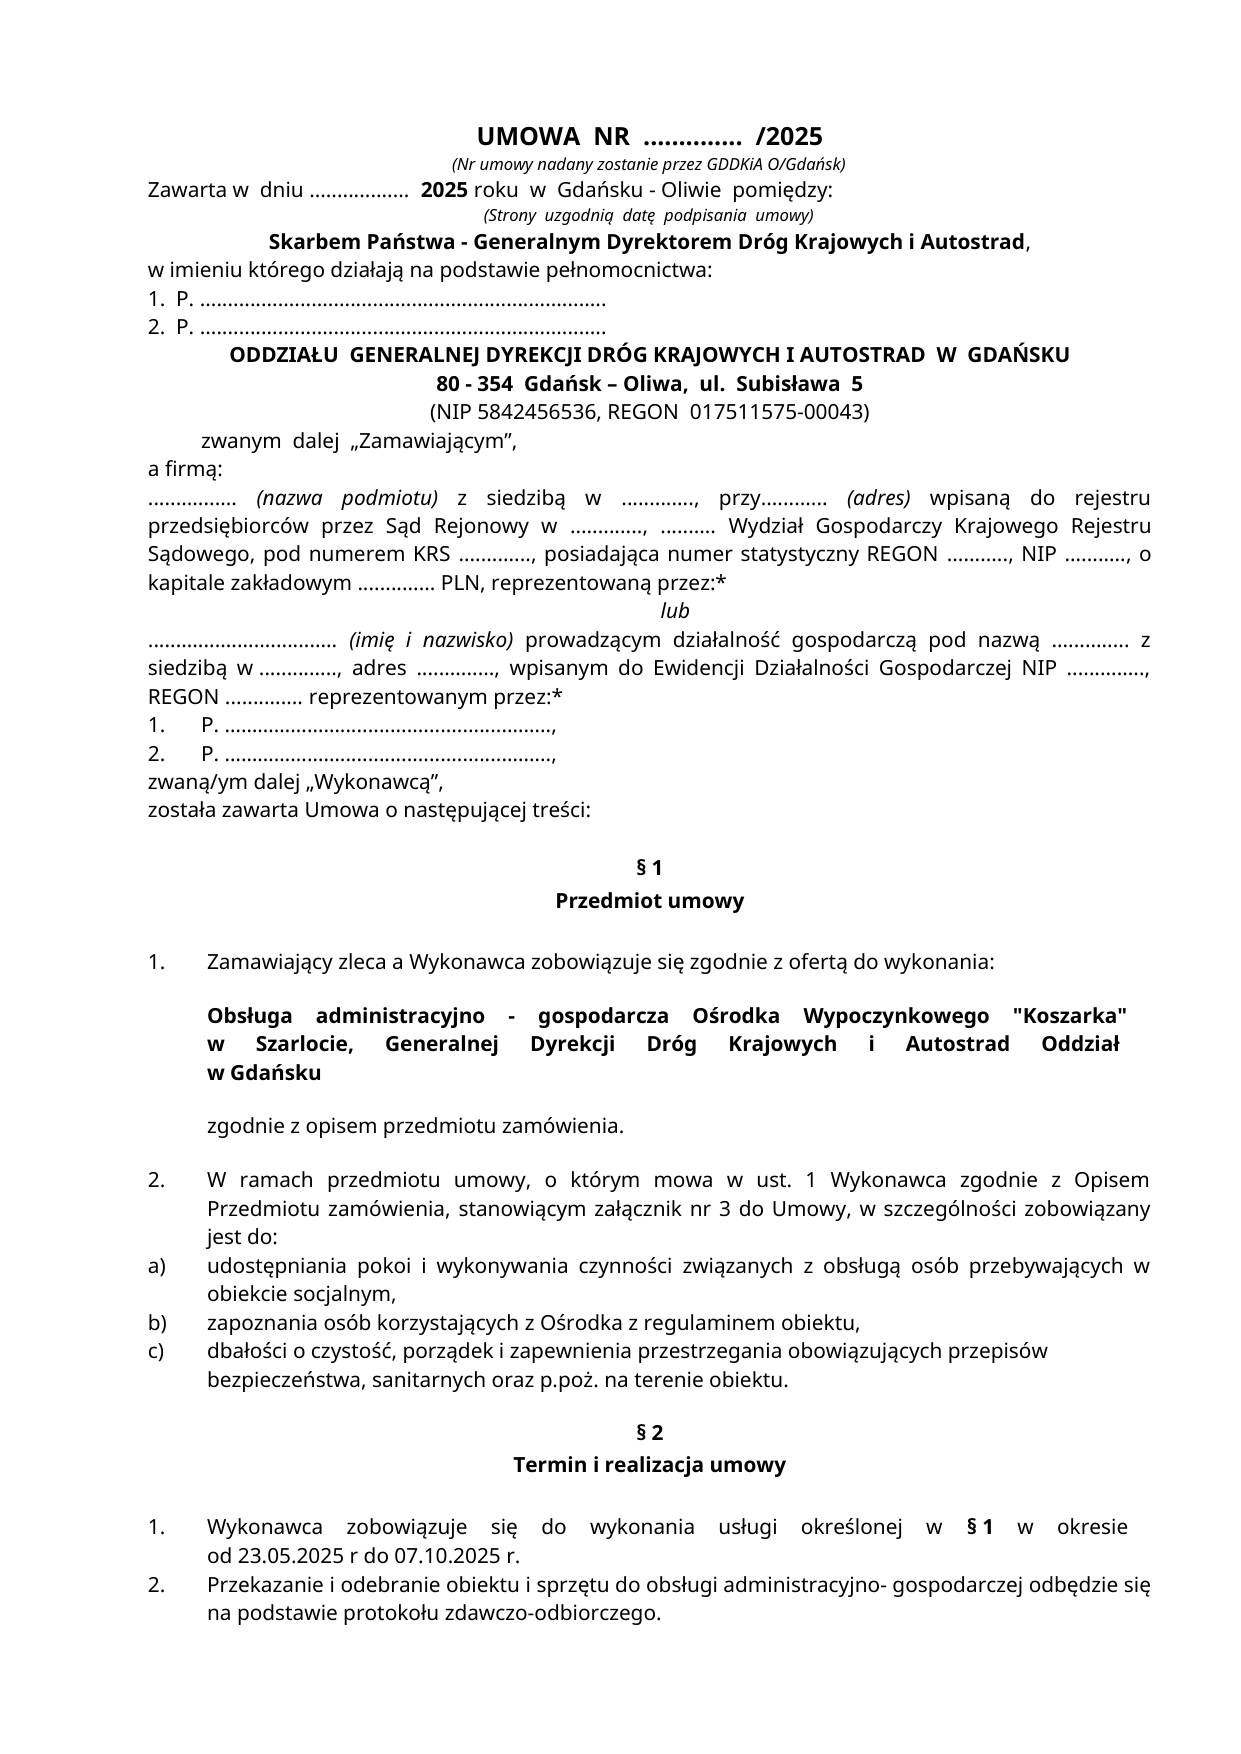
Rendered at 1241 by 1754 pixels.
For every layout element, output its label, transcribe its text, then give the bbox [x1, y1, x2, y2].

list Przekazanie i odebranie obiektu i sprzętu do obsługi administracyjno- gospodarczej odbędzie się na podstawie protokołu zdawczo-odbiorczego. [148, 1569, 1152, 1626]
text § 2 [148, 1418, 1152, 1446]
list Zamawiający zleca a Wykonawca zobowiązuje się zgodnie z ofertą do wykonania: [148, 947, 1152, 976]
text Zawarta w dniu .................. 2025 roku w Gdańsku - Oliwie pomiędzy: [148, 176, 1152, 204]
list udostępniania pokoi i wykonywania czynności związanych z obsługą osób przebywających w obiekcie socjalnym, [148, 1250, 1152, 1307]
text Przedmiot umowy [148, 886, 1152, 914]
text zwanym dalej „Zamawiającym”, [148, 426, 1152, 454]
list P. …………………..............................…….., [148, 710, 1152, 739]
text (Nr umowy nadany zostanie przez GDDKiA O/Gdańsk) [148, 153, 1152, 176]
list P. …………………..............................…….., [148, 739, 1152, 767]
text w imieniu którego działają na podstawie pełnomocnictwa: [148, 255, 1152, 284]
text ODDZIAŁU GENERALNEJ DYREKCJI DRÓG KRAJOWYCH I AUTOSTRAD W GDAŃSKU [148, 341, 1152, 369]
text została zawarta Umowa o następującej treści: [148, 796, 1152, 824]
text (Strony uzgodnią datę podpisania umowy) [148, 204, 1152, 227]
list Wykonawca zobowiązuje się do wykonania usługi określonej w § 1 w okresie od 23.05.2025 r do 07.10.2025 r. [148, 1512, 1152, 1569]
text (NIP 5842456536, REGON 017511575-00043) [148, 397, 1152, 426]
text 80 - 354 Gdańsk – Oliwa, ul. Subisława 5 [148, 369, 1152, 397]
list dbałości o czystość, porządek i zapewnienia przestrzegania obowiązujących przepisów bezpieczeństwa, sanitarnych oraz p.poż. na terenie obiektu. [148, 1336, 1152, 1393]
list zapoznania osób korzystających z Ośrodka z regulaminem obiektu, [148, 1307, 1152, 1336]
text a firmą: [148, 454, 1152, 483]
text zwaną/ym dalej „Wykonawcą”, [148, 767, 1152, 796]
text Obsługa administracyjno - gospodarcza Ośrodka Wypoczynkowego "Koszarka" w Szarlocie, Generalnej Dyrekcji Dróg Krajowych i Autostrad Oddział w Gdańsku [207, 1001, 1152, 1086]
text UMOWA NR .............. /2025 [148, 119, 1152, 153]
list W ramach przedmiotu umowy, o którym mowa w ust. 1 Wykonawca zgodnie z Opisem Przedmiotu zamówienia, stanowiącym załącznik nr 3 do Umowy, w szczególności zobowiązany jest do: [148, 1165, 1152, 1250]
text 2. P. ......................................................................... [148, 312, 1152, 341]
text Termin i realizacja umowy [148, 1451, 1152, 1479]
text 1. P. ......................................................................... [148, 284, 1152, 312]
text .................................. (imię i nazwisko) prowadzącym działalność gospodarczą pod nazwą .............. z siedzibą w .............., adres .............., wpisanym do Ewidencji Działalności Gospodarczej NIP .............., REGON .............. reprezentowanym przez:* [148, 625, 1152, 710]
text Skarbem Państwa - Generalnym Dyrektorem Dróg Krajowych i Autostrad, [148, 227, 1152, 255]
text ................ (nazwa podmiotu) z siedzibą w ............., przy............ (adres) wpisaną do rejestru przedsiębiorców przez Sąd Rejonowy w ............., .......... Wydział Gospodarczy Krajowego Rejestru Sądowego, pod numerem KRS ............., posiadająca numer statystyczny REGON ..........., NIP ..........., o kapitale zakładowym .............. PLN, reprezentowaną przez:* [148, 483, 1152, 596]
text zgodnie z opisem przedmiotu zamówienia. [207, 1111, 1152, 1140]
text lub [148, 596, 1152, 625]
text § 1 [148, 853, 1152, 882]
